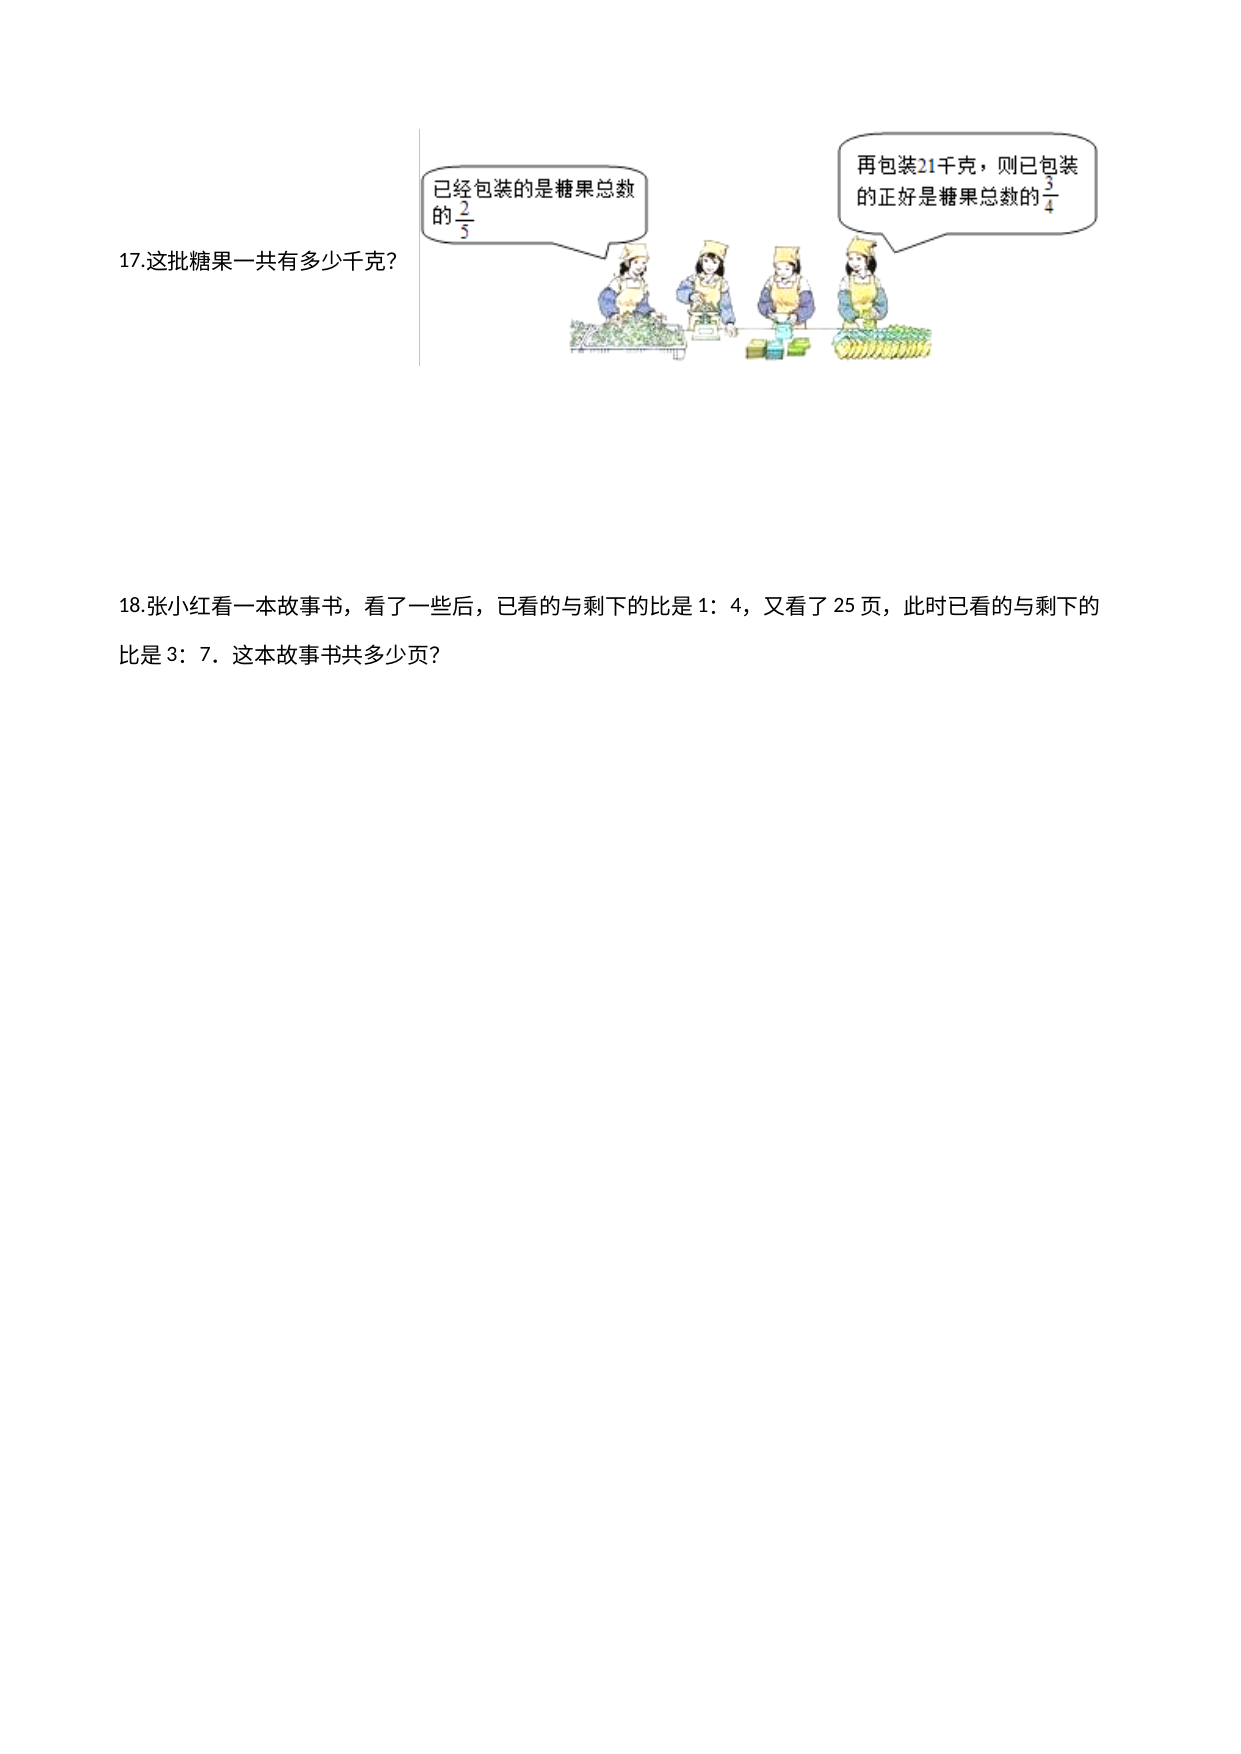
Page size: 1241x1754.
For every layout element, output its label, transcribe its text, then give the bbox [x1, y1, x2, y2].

text 18.张小红看一本故事书，看了一些后，已看的与剩下的比是1：4，又看了25页，此时已看的与剩下的比是3：7．这本故事书共多少页？ [118, 589, 1122, 670]
picture [418, 129, 1098, 366]
